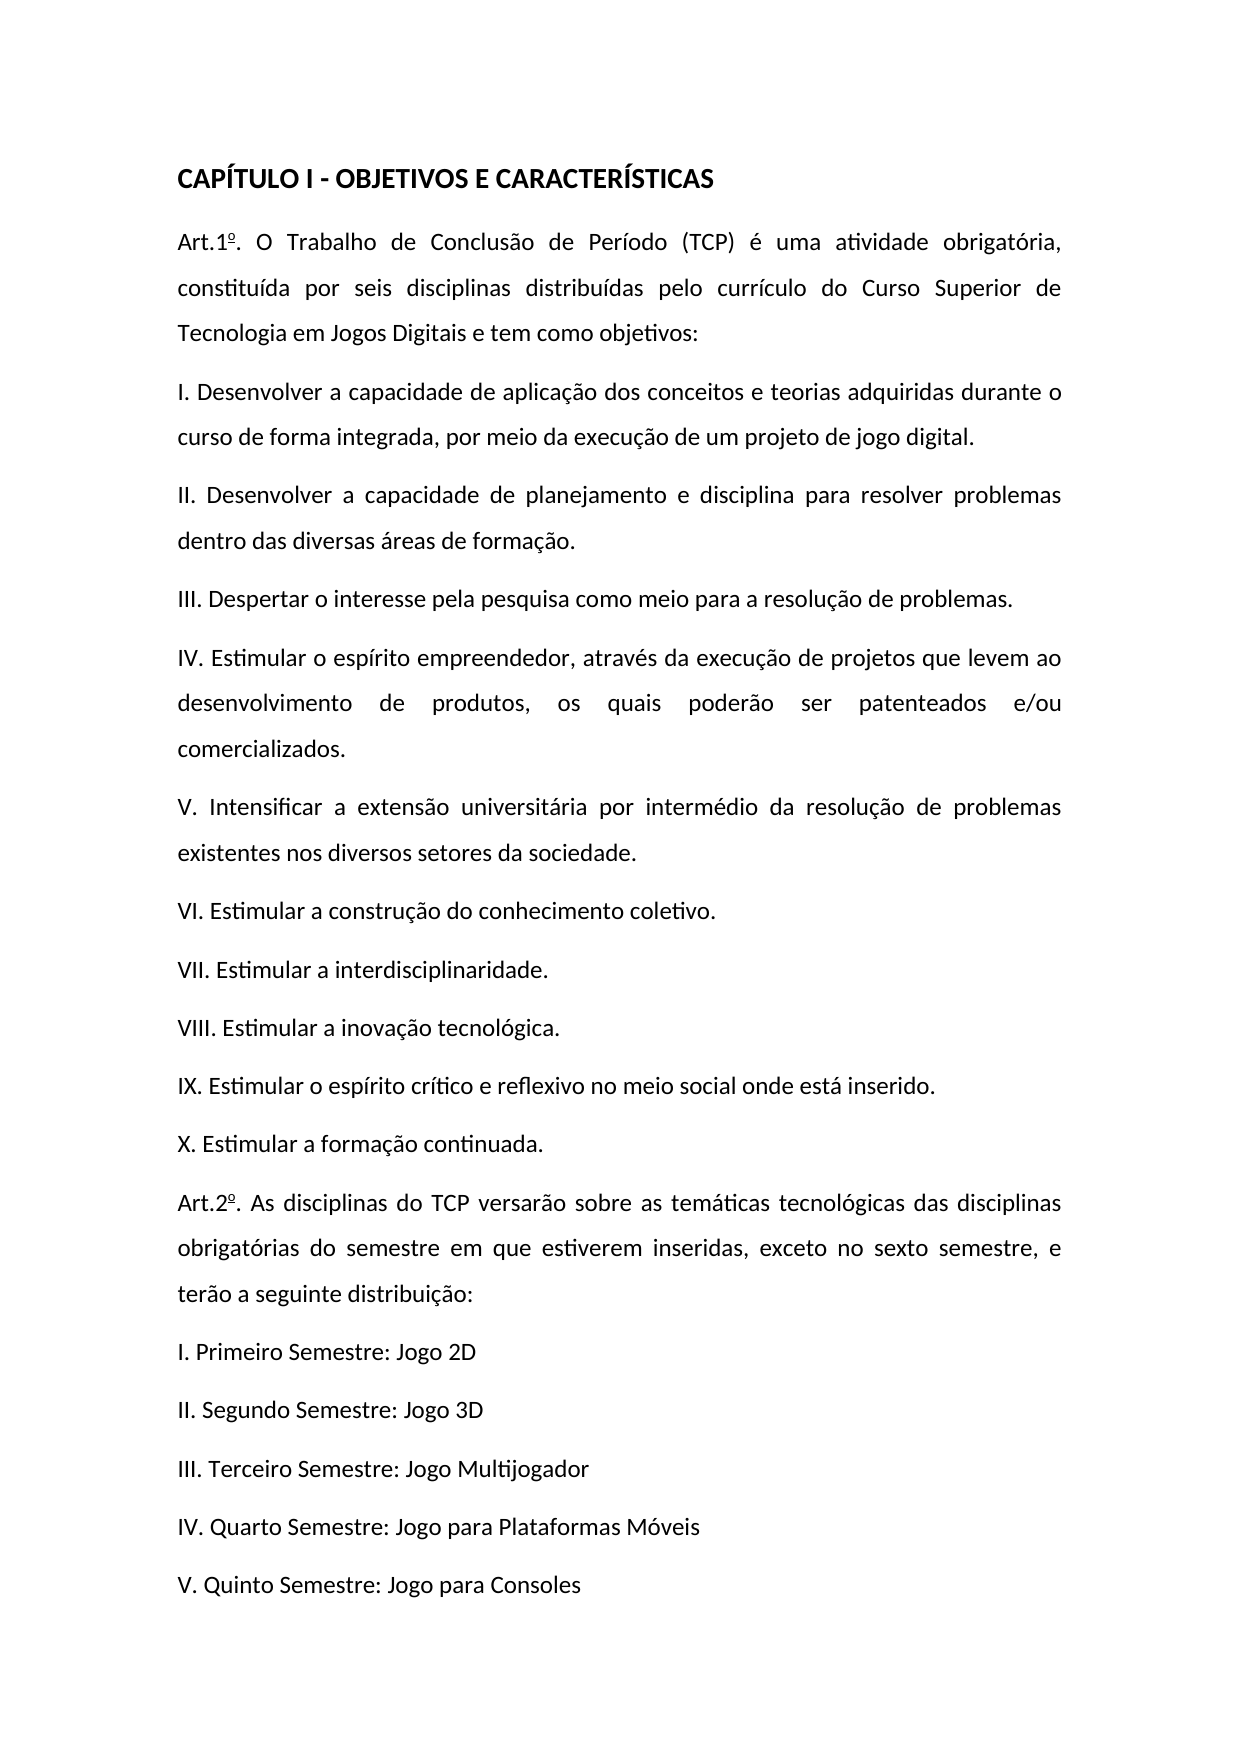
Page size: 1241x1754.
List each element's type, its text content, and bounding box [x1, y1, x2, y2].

text III. Despertar o interesse pela pesquisa como meio para a resolução de problemas. [177, 584, 1063, 614]
text IX. Estimular o espírito crítico e reflexivo no meio social onde está inserido. [177, 1070, 1063, 1101]
text Art.2o. As disciplinas do TCP versarão sobre as temáticas tecnológicas das disciplinas obrigatórias do semestre em que estiverem inseridas, exceto no sexto semestre, e terão a seguinte distribuição: [177, 1187, 1063, 1309]
text IV. Quarto Semestre: Jogo para Plataformas Móveis [177, 1511, 1063, 1542]
text IV. Estimular o espírito empreendedor, através da execução de projetos que levem ao desenvolvimento de produtos, os quais poderão ser patenteados e/ou comercializados. [177, 642, 1063, 764]
text X. Estimular a formação continuada. [177, 1128, 1063, 1159]
text VIII. Estimular a inovação tecnológica. [177, 1012, 1063, 1042]
text V. Intensificar a extensão universitária por intermédio da resolução de problemas existentes nos diversos setores da sociedade. [177, 792, 1063, 868]
text I. Desenvolver a capacidade de aplicação dos conceitos e teorias adquiridas durante o curso de forma integrada, por meio da execução de um projeto de jogo digital. [177, 376, 1063, 452]
text VI. Estimular a construção do conhecimento coletivo. [177, 896, 1063, 926]
text II. Segundo Semestre: Jogo 3D [177, 1394, 1063, 1425]
text VII. Estimular a interdisciplinaridade. [177, 954, 1063, 984]
text V. Quinto Semestre: Jogo para Consoles [177, 1569, 1063, 1600]
text III. Terceiro Semestre: Jogo Multijogador [177, 1453, 1063, 1483]
text II. Desenvolver a capacidade de planejamento e disciplina para resolver problemas dentro das diversas áreas de formação. [177, 480, 1063, 556]
text I. Primeiro Semestre: Jogo 2D [177, 1336, 1063, 1367]
text Art.1o. O Trabalho de Conclusão de Período (TCP) é uma atividade obrigatória, constituída por seis disciplinas distribuídas pelo currículo do Curso Superior de Tecnologia em Jogos Digitais e tem como objetivos: [177, 226, 1063, 348]
text CAPÍTULO I - OBJETIVOS E CARACTERÍSTICAS [177, 160, 1063, 196]
